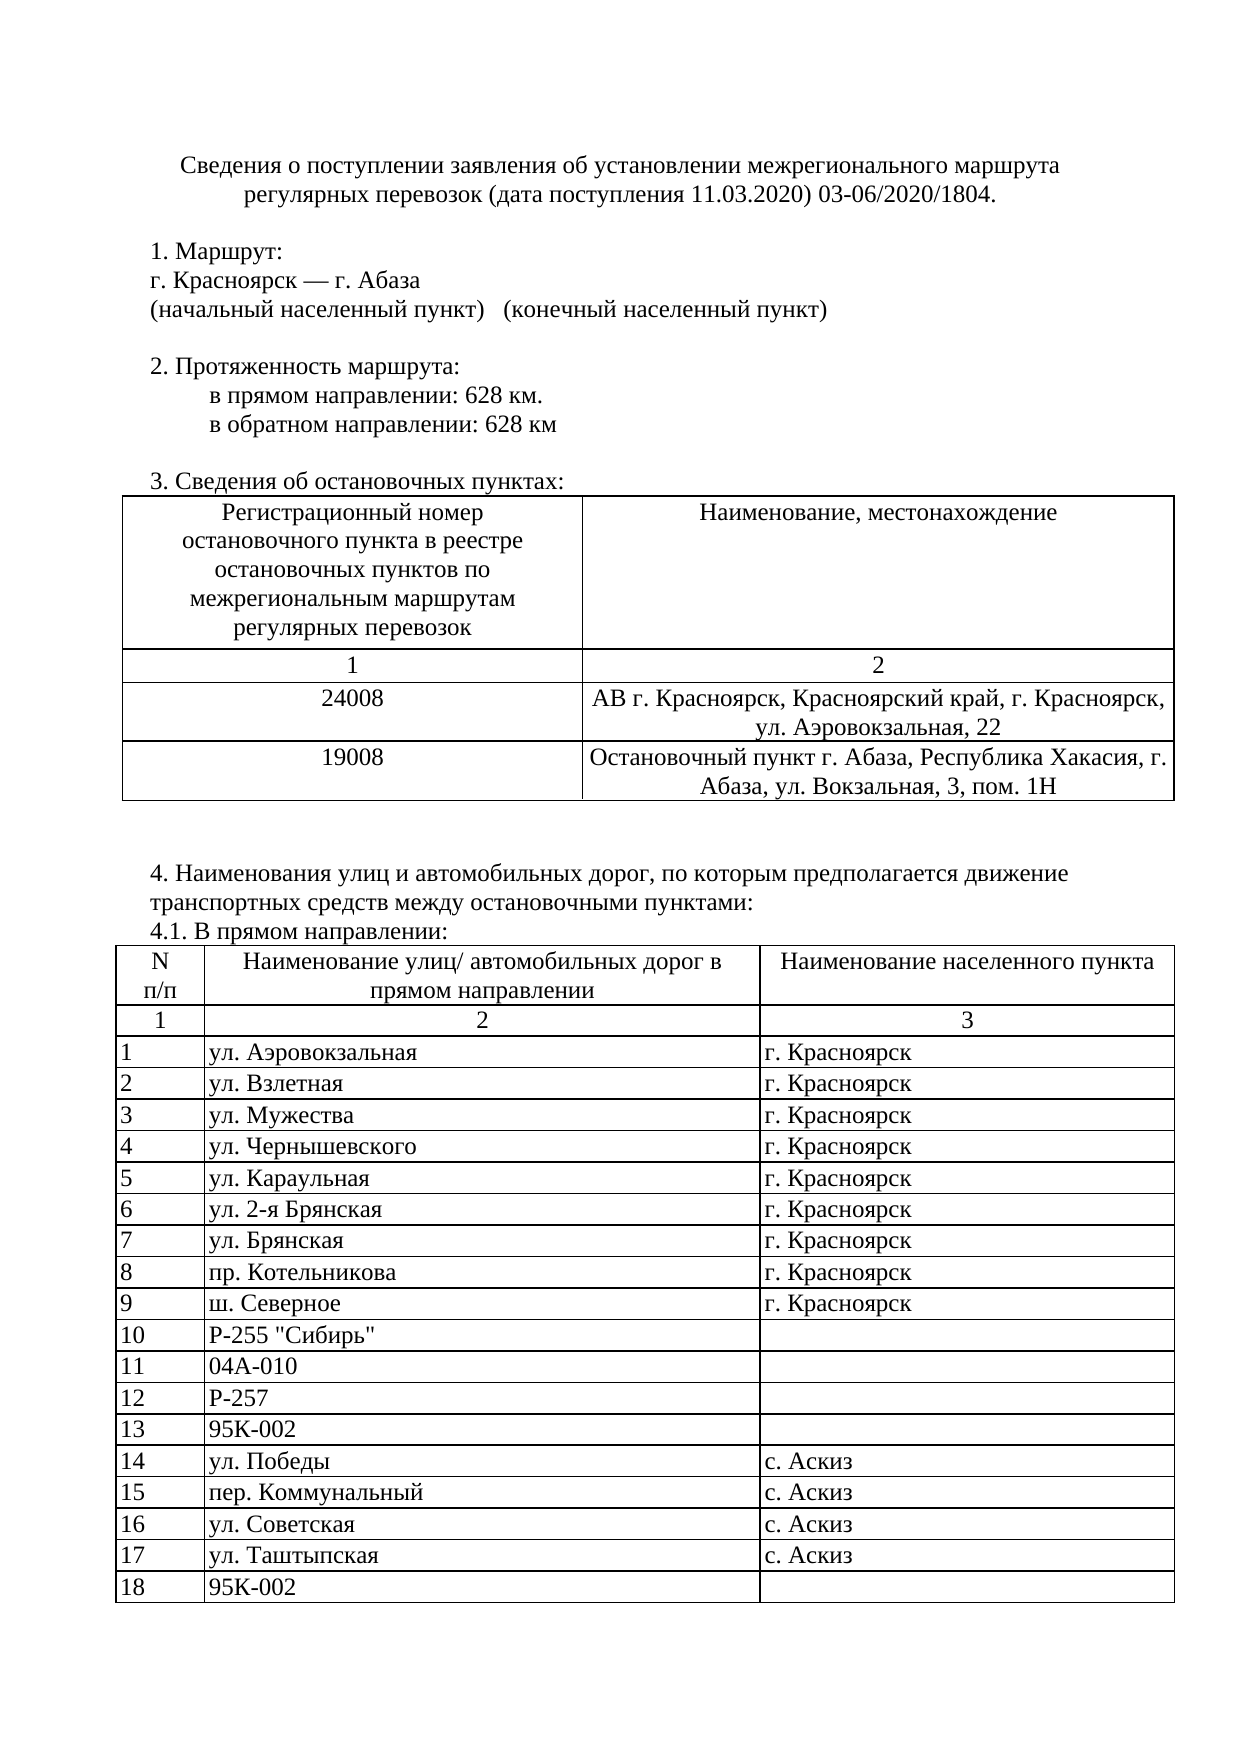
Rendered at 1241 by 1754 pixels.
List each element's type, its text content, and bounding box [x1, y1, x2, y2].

table_cell [761, 1352, 1174, 1381]
table_cell Р-257 [205, 1383, 759, 1413]
text Сведения о поступлении заявления об установлении межрегионального маршрута регулярных перевозок (дата поступления 11.03.2020) 03-06/2020/1804. [150, 150, 1090, 207]
table_cell [761, 1320, 1174, 1350]
table_cell 4 [117, 1131, 204, 1161]
table_cell [761, 1415, 1174, 1444]
table_cell 16 [117, 1509, 204, 1539]
text в обратном направлении: 628 км [150, 409, 1090, 437]
table_cell ул. Аэровокзальная [205, 1037, 759, 1067]
table_cell 19008 [123, 742, 582, 799]
table_cell 12 [117, 1383, 204, 1413]
table_cell 5 [117, 1163, 204, 1193]
table_cell ш. Северное [205, 1289, 759, 1318]
table_cell г. Красноярск [761, 1257, 1174, 1287]
text 4. Наименования улиц и автомобильных дорог, по которым предполагается движение транспортных средств между остановочными пунктами: [150, 858, 1090, 916]
table_cell АВ г. Красноярск, Красноярский край, г. Красноярск, ул. Аэровокзальная, 22 [583, 683, 1173, 740]
table_cell пер. Коммунальный [205, 1477, 759, 1507]
table_cell Р-255 "Сибирь" [205, 1320, 759, 1350]
table_cell с. Аскиз [761, 1540, 1174, 1570]
table_cell 18 [117, 1572, 204, 1602]
table_cell г. Красноярск [761, 1289, 1174, 1318]
table_cell ул. 2-я Брянская [205, 1194, 759, 1224]
table_cell [761, 1383, 1174, 1413]
text 3. Сведения об остановочных пунктах: [150, 466, 1090, 495]
table_cell 17 [117, 1540, 204, 1570]
text 4.1. В прямом направлении: [150, 916, 1090, 945]
table_cell 8 [117, 1257, 204, 1287]
table_cell г. Красноярск [761, 1226, 1174, 1256]
table_header N п/п [117, 946, 204, 1004]
text (начальный населенный пункт) (конечный населенный пункт) [150, 294, 1090, 322]
table_cell 6 [117, 1194, 204, 1224]
table_header Регистрационный номер остановочного пункта в реестре остановочных пунктов по межрегиональным маршрутам регулярных перевозок [123, 497, 582, 648]
table_cell с. Аскиз [761, 1446, 1174, 1476]
table_cell 3 [761, 1006, 1174, 1035]
table_cell г. Красноярск [761, 1037, 1174, 1067]
table_cell ул. Победы [205, 1446, 759, 1476]
table_cell 15 [117, 1477, 204, 1507]
table_cell г. Красноярск [761, 1194, 1174, 1224]
text 1. Маршрут: [150, 236, 1090, 265]
table_cell 11 [117, 1352, 204, 1381]
table_cell 2 [583, 650, 1173, 681]
table_cell 95К-002 [205, 1415, 759, 1444]
table_cell 3 [117, 1100, 204, 1130]
table_header Наименование, местонахождение [583, 497, 1173, 648]
table_cell с. Аскиз [761, 1509, 1174, 1539]
table_cell 1 [117, 1006, 204, 1035]
table_cell 13 [117, 1415, 204, 1444]
table_cell ул. Брянская [205, 1226, 759, 1256]
table_cell 2 [205, 1006, 759, 1035]
table_cell г. Красноярск [761, 1068, 1174, 1098]
table_cell ул. Таштыпская [205, 1540, 759, 1570]
table_cell ул. Мужества [205, 1100, 759, 1130]
table_cell г. Красноярск [761, 1163, 1174, 1193]
table_cell пр. Котельникова [205, 1257, 759, 1287]
table_cell 95К-002 [205, 1572, 759, 1602]
table_cell 04А-010 [205, 1352, 759, 1381]
table_cell Остановочный пункт г. Абаза, Республика Хакасия, г. Абаза, ул. Вокзальная, 3, пом. 1Н [583, 742, 1173, 799]
table_cell 14 [117, 1446, 204, 1476]
table_cell 10 [117, 1320, 204, 1350]
table_header Наименование населенного пункта [761, 946, 1174, 1004]
table_header Наименование улиц/ автомобильных дорог в прямом направлении [205, 946, 759, 1004]
text г. Красноярск — г. Абаза [150, 265, 1090, 294]
table_cell 9 [117, 1289, 204, 1318]
table_cell 24008 [123, 683, 582, 740]
table_cell 2 [117, 1068, 204, 1098]
table_cell 1 [123, 650, 582, 681]
text в прямом направлении: 628 км. [150, 380, 1090, 409]
table_cell ул. Чернышевского [205, 1131, 759, 1161]
table_cell г. Красноярск [761, 1131, 1174, 1161]
table_cell 7 [117, 1226, 204, 1256]
table_cell с. Аскиз [761, 1477, 1174, 1507]
table_cell ул. Взлетная [205, 1068, 759, 1098]
table_cell 1 [117, 1037, 204, 1067]
table_cell ул. Советская [205, 1509, 759, 1539]
table_cell г. Красноярск [761, 1100, 1174, 1130]
table_cell ул. Караульная [205, 1163, 759, 1193]
text 2. Протяженность маршрута: [150, 351, 1090, 380]
table_cell [761, 1572, 1174, 1602]
